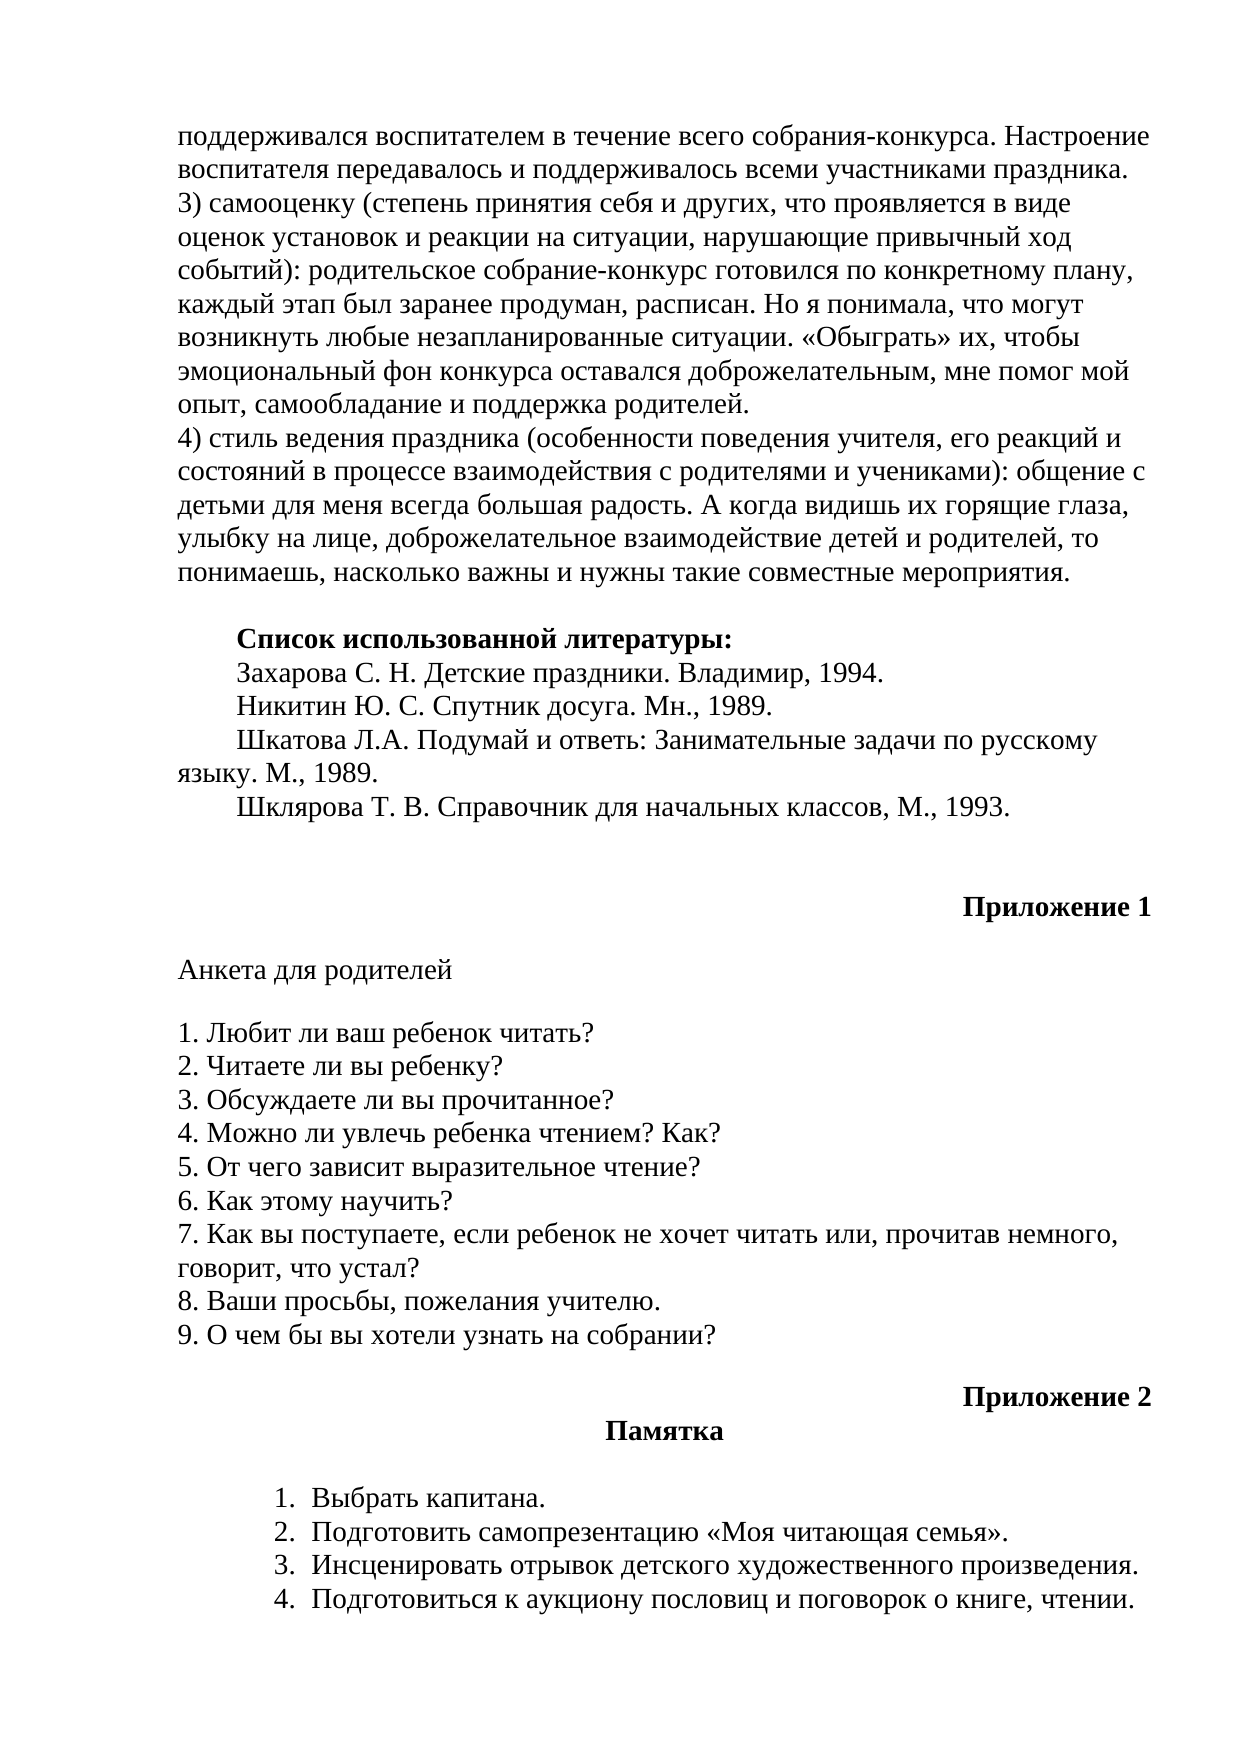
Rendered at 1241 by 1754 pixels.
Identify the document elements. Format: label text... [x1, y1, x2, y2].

text Никитин Ю. С. Спутник досуга. Мн., 1989. [177, 688, 1152, 722]
text Приложение 1 [177, 889, 1152, 923]
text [177, 118, 1152, 588]
text Анкета для родителей [177, 952, 1152, 986]
text Шклярова Т. В. Справочник для начальных классов, М., 1993. [177, 789, 1152, 822]
text Захарова С. Н. Детские праздники. Владимир, 1994. [177, 655, 1152, 688]
list Подготовить самопрезентацию «Моя читающая семья». [274, 1514, 1152, 1547]
text Памятка [177, 1413, 1152, 1447]
list Выбрать капитана. [274, 1480, 1152, 1514]
list Подготовиться к аукциону пословиц и поговорок о книге, чтении. [274, 1581, 1152, 1614]
text Шкатова Л.А. Подумай и ответь: Занимательные задачи по русскому языку. М., 1989. [177, 722, 1152, 789]
text Приложение 2 [177, 1379, 1152, 1413]
text Список использованной литературы: [177, 621, 1152, 655]
text 1. Любит ли ваш ребенок читать? 2. Читаете ли вы ребенку? 3. Обсуждаете ли вы прочитанное? 4. Можно ли увлечь ребенка чтением? Как? 5. От чего зависит выразительное чтение? 6. Как этому научить? 7. Как вы поступаете, если ребенок не хочет читать или, прочитав немного, говорит, что устал? 8. Ваши просьбы, пожелания учителю. 9. О чем бы вы хотели узнать на собрании? [177, 1015, 1152, 1350]
list Инсценировать отрывок детского художественного произведения. [274, 1547, 1152, 1581]
